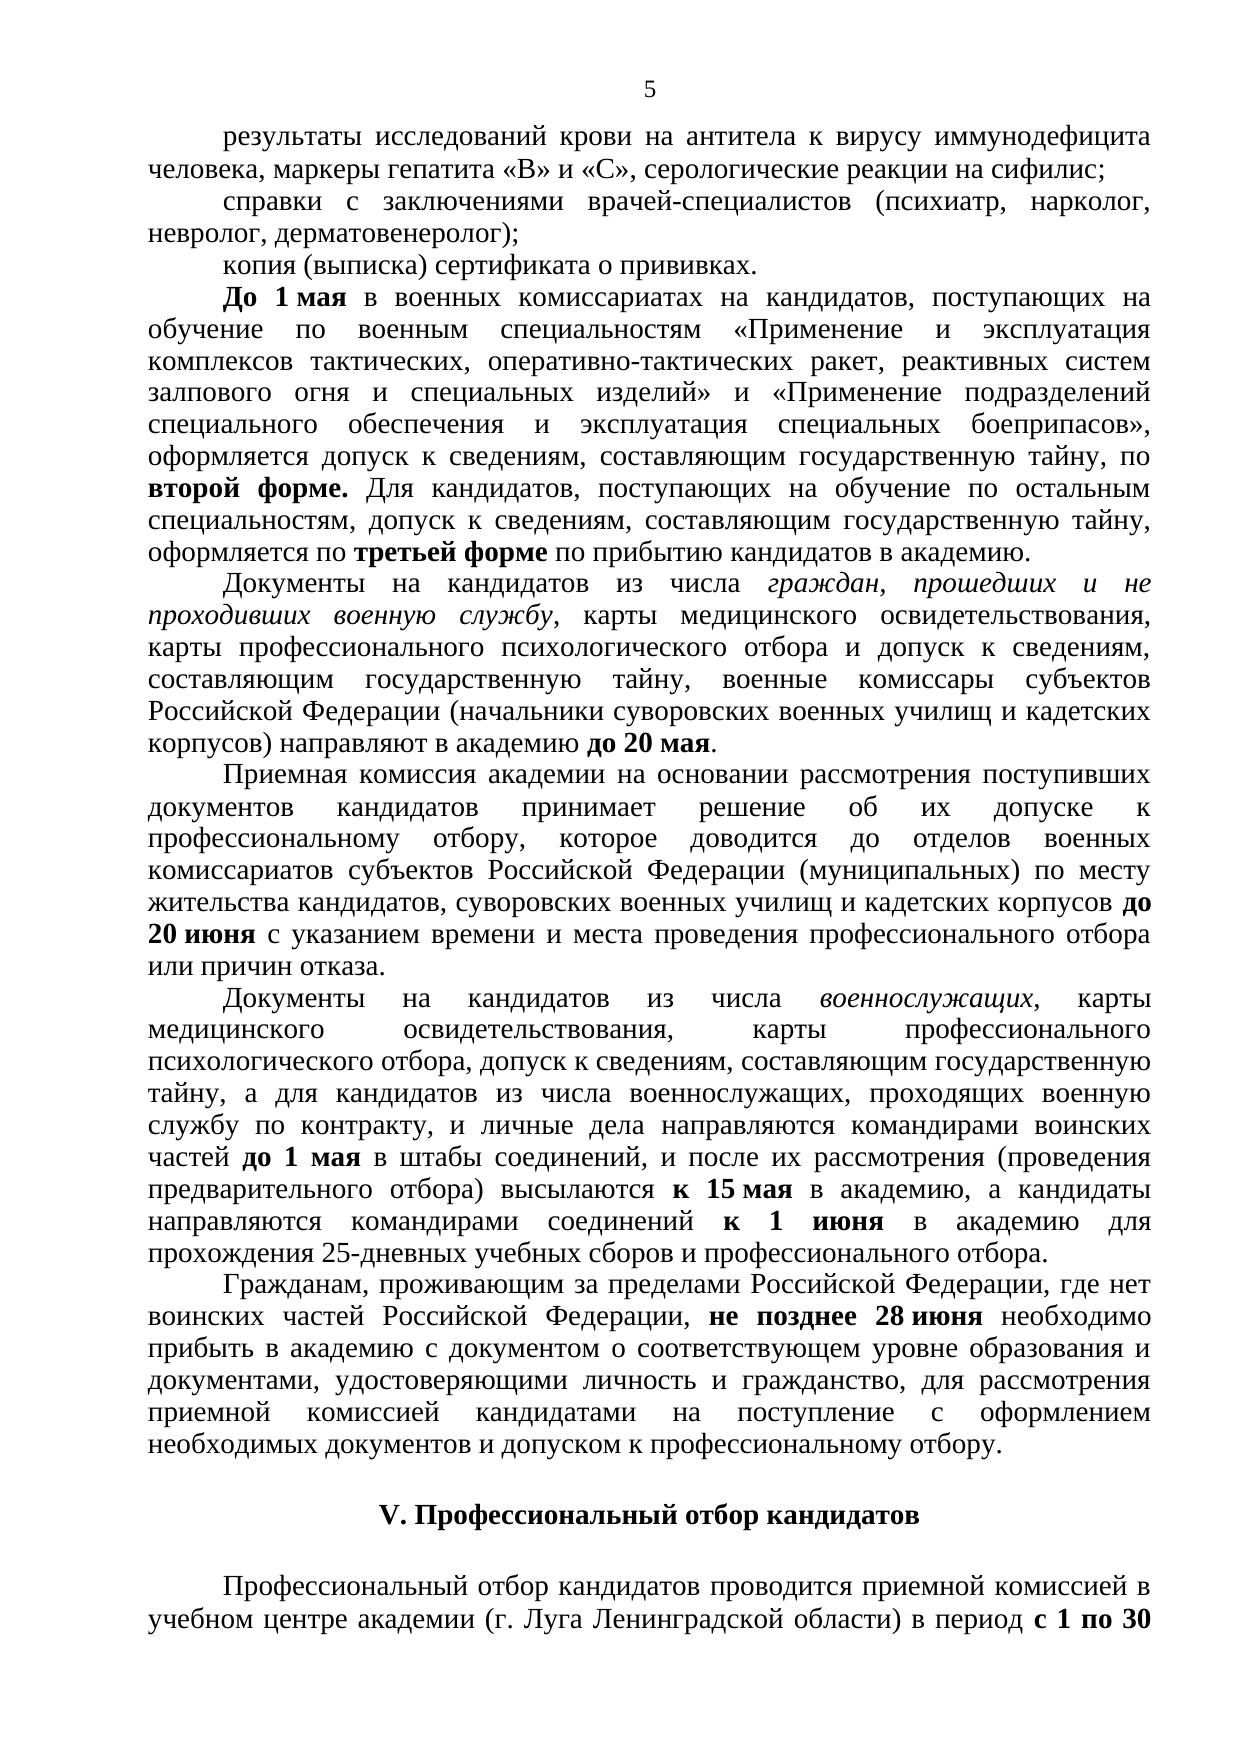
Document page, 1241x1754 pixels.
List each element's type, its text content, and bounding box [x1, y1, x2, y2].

text До 1 мая в военных комиссариатах на кандидатов, поступающих на обучение по военным специальностям «Применение и эксплуатация комплексов тактических, оперативно-тактических ракет, реактивных систем залпового огня и специальных изделий» и «Применение подразделений специального обеспечения и эксплуатация специальных боеприпасов», оформляется допуск к сведениям, составляющим государственную тайну, по второй форме. Для кандидатов, поступающих на обучение по остальным специальностям, допуск к сведениям, составляющим государственную тайну, оформляется по третьей форме по прибытию кандидатов в академию. [148, 281, 1152, 567]
text справки с заключениями врачей-специалистов (психиатр, нарколог, невролог, дерматовенеролог); [148, 185, 1152, 249]
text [148, 1568, 1152, 1635]
text V. Профессиональный отбор кандидатов [148, 1497, 1152, 1531]
text копия (выписка) сертификата о прививках. [148, 249, 1152, 281]
text Приемная комиссия академии на основании рассмотрения поступивших документов кандидатов принимает решение об их допуске к профессиональному отбору, которое доводится до отделов военных комиссариатов субъектов Российской Федерации (муниципальных) по месту жительства кандидатов, суворовских военных училищ и кадетских корпусов до 20 июня с указанием времени и места проведения профессионального отбора или причин отказа. [148, 758, 1152, 982]
text Гражданам, проживающим за пределами Российской Федерации, где нет воинских частей Российской Федерации, не позднее 28 июня необходимо прибыть в академию с документом о соответствующем уровне образования и документами, удостоверяющими личность и гражданство, для рассмотрения приемной комиссией кандидатами на поступление с оформлением необходимых документов и допуском к профессиональному отбору. [148, 1268, 1152, 1459]
text результаты исследований крови на антитела к вирусу иммунодефицита человека, маркеры гепатита «В» и «С», серологические реакции на сифилис; [148, 118, 1152, 185]
text Документы на кандидатов из числа граждан, прошедших и не проходивших военную службу, карты медицинского освидетельствования, карты профессионального психологического отбора и допуск к сведениям, составляющим государственную тайну, военные комиссары субъектов Российской Федерации (начальники суворовских военных училищ и кадетских корпусов) направляют в академию до 20 мая. [148, 567, 1152, 758]
text Документы на кандидатов из числа военнослужащих, карты медицинского освидетельствования, карты профессионального психологического отбора, допуск к сведениям, составляющим государственную тайну, а для кандидатов из числа военнослужащих, проходящих военную службу по контракту, и личные дела направляются командирами воинских частей до 1 мая в штабы соединений, и после их рассмотрения (проведения предварительного отбора) высылаются к 15 мая в академию, а кандидаты направляются командирами соединений к 1 июня в академию для прохождения 25-дневных учебных сборов и профессионального отбора. [148, 982, 1152, 1268]
